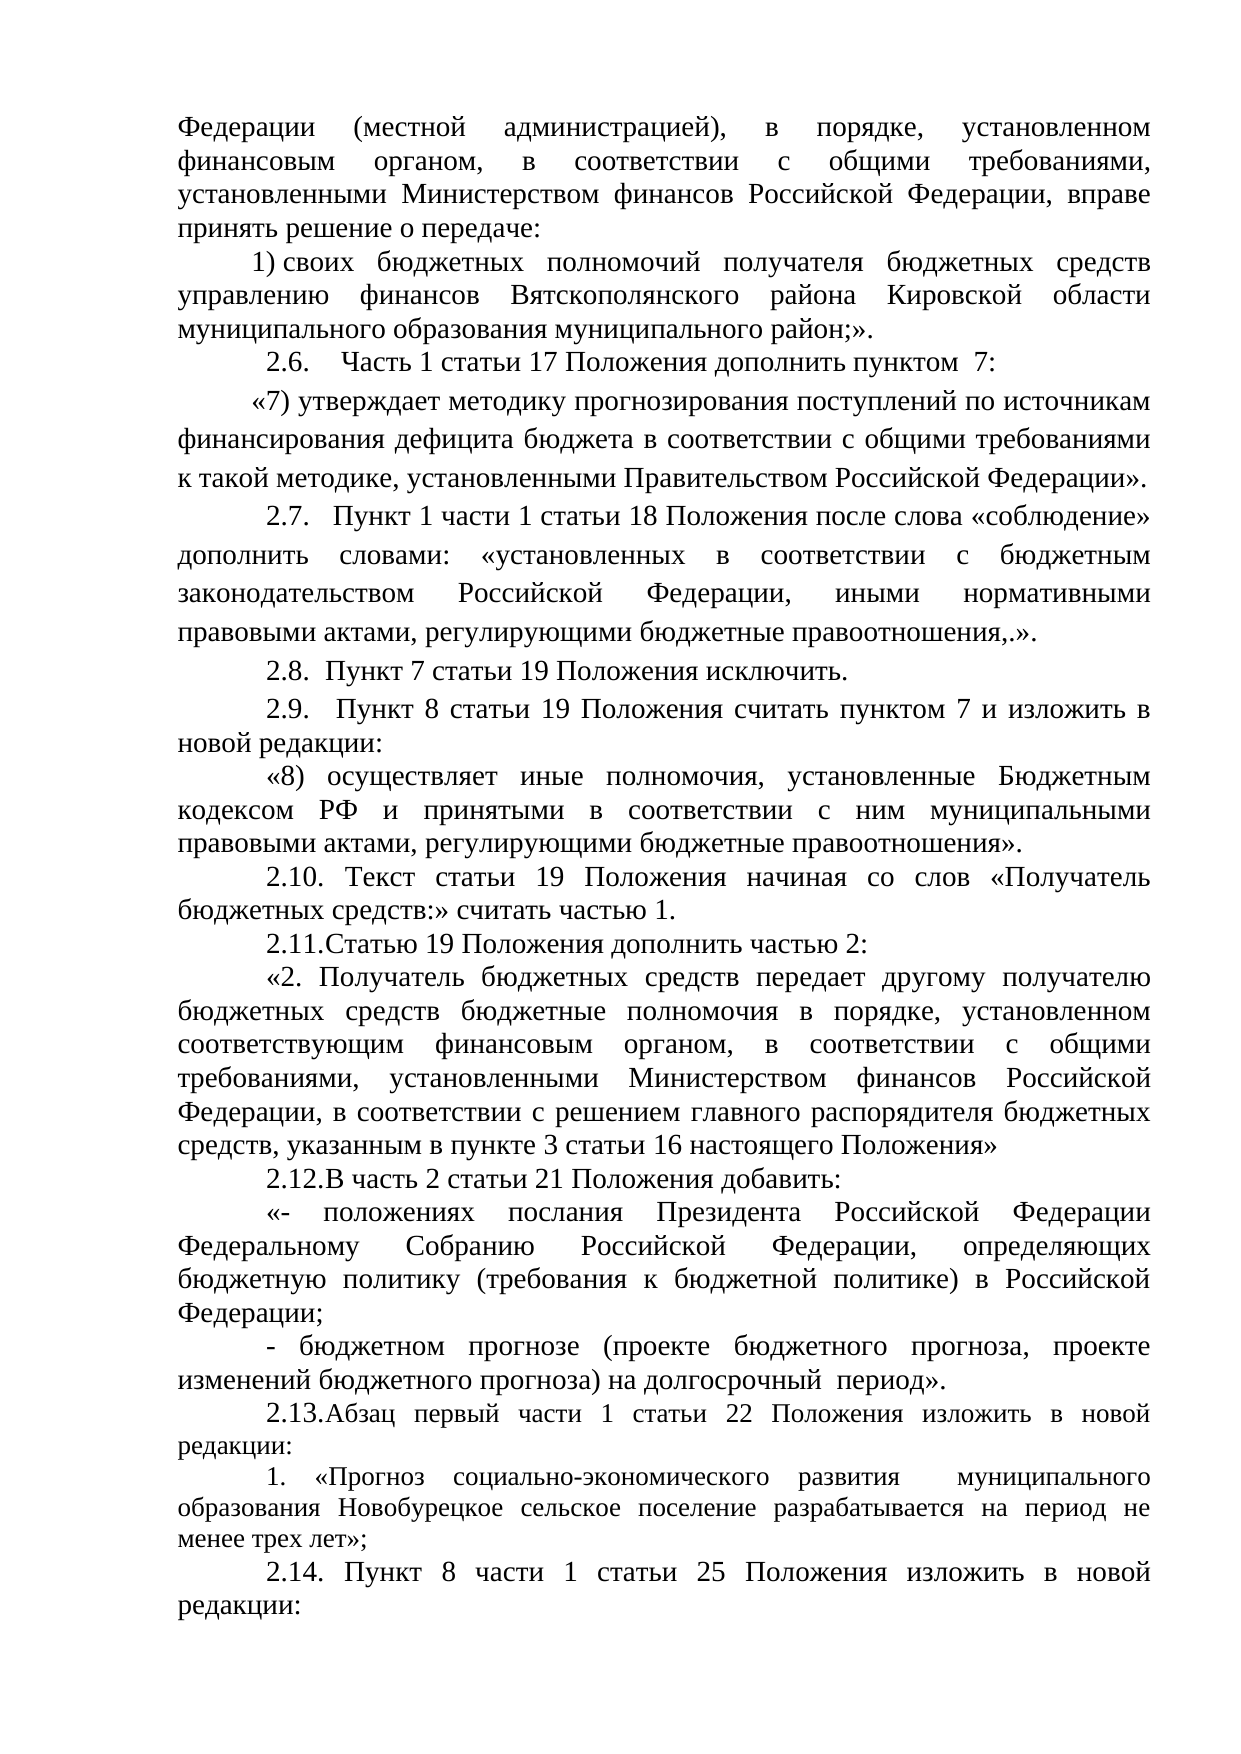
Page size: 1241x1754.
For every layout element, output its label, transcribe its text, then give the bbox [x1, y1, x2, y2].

list Пункт 7 статьи 19 Положения исключить. [177, 653, 1152, 686]
list Статью 19 Положения дополнить частью 2: [177, 926, 1152, 959]
list - бюджетном прогнозе (проекте бюджетного прогноза, проекте изменений бюджетного прогноза) на долгосрочный период». [177, 1328, 1152, 1396]
list «7) утверждает методику прогнозирования поступлений по источникам финансирования дефицита бюджета в соответствии с общими требованиями к такой методике, установленными Правительством Российской Федерации». [177, 383, 1152, 493]
list «8) осуществляет иные полномочия, установленные Бюджетным кодексом РФ и принятыми в соответствии с ним муниципальными правовыми актами, регулирующими бюджетные правоотношения». [177, 758, 1152, 859]
text 1) своих бюджетных полномочий получателя бюджетных средств управлению финансов Вятскополянского района Кировской области муниципального образования муниципального район;». [177, 244, 1152, 344]
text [177, 109, 1152, 244]
list 1. «Прогноз социально-экономического развития муниципального образования Новобурецкое сельское поселение разрабатывается на период не менее трех лет»; [177, 1460, 1152, 1554]
list Пункт 8 части 1 статьи 25 Положения изложить в новой редакции: [177, 1554, 1152, 1621]
list Абзац первый части 1 статьи 22 Положения изложить в новой редакции: [177, 1396, 1152, 1460]
list В часть 2 статьи 21 Положения добавить: [177, 1161, 1152, 1194]
list «- положениях послания Президента Российской Федерации Федеральному Собранию Российской Федерации, определяющих бюджетную политику (требования к бюджетной политике) в Российской Федерации; [177, 1194, 1152, 1328]
list Часть 1 статьи 17 Положения дополнить пунктом 7: [266, 344, 1152, 378]
list «2. Получатель бюджетных средств передает другому получателю бюджетных средств бюджетные полномочия в порядке, установленном соответствующим финансовым органом, в соответствии с общими требованиями, установленными Министерством финансов Российской Федерации, в соответствии с решением главного распорядителя бюджетных средств, указанным в пункте 3 статьи 16 настоящего Положения» [177, 959, 1152, 1161]
list Пункт 1 части 1 статьи 18 Положения после слова «соблюдение» дополнить словами: «установленных в соответствии с бюджетным законодательством Российской Федерации, иными нормативными правовыми актами, регулирующими бюджетные правоотношения,.». [177, 498, 1152, 648]
list Пункт 8 статьи 19 Положения считать пунктом 7 и изложить в новой редакции: [177, 691, 1152, 758]
list Текст статьи 19 Положения начиная со слов «Получатель бюджетных средств:» считать частью 1. [177, 859, 1152, 926]
